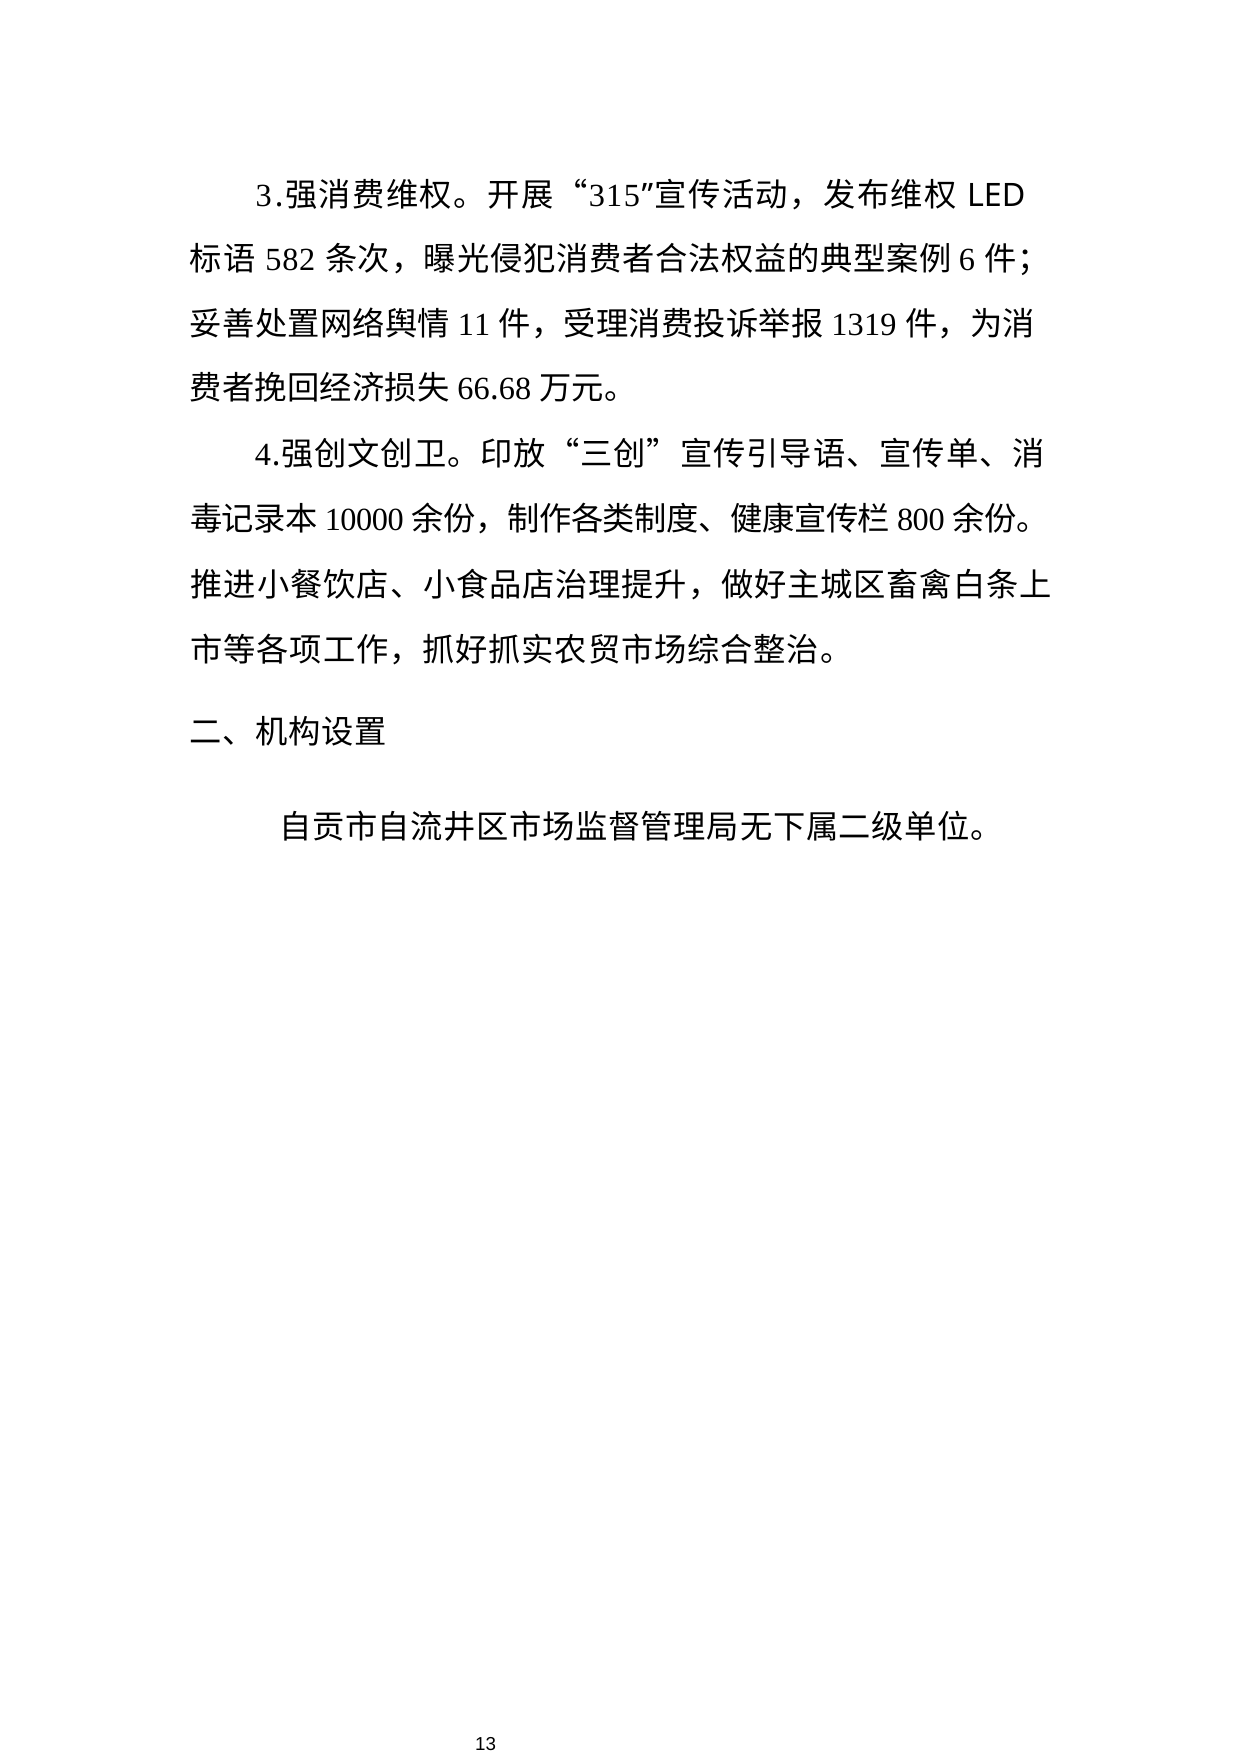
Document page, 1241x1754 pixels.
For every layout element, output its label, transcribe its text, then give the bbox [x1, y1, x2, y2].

text 3.强消费维权。开展“315”宣传活动，发布维权 LED 标语 582 条次，曝光侵犯消费者合法权益的典型案例6 件； 妥善处置网络舆情 11 件，受理消费投诉举报 1319 件，为消 费者挽回经济损失 66.68 万元。 [189, 168, 1053, 409]
text 自贡市自流井区市场监督管理局无下属二级单位。 [279, 803, 1064, 847]
text 4.强创文创卫。印放“三创”宣传引导语、宣传单、消 毒记录本 10000 余份，制作各类制度、健康宣传栏 800 余份。 推进小餐饮店、小食品店治理提升，做好主城区畜禽白条上 市等各项工作，抓好抓实农贸市场综合整治。 [190, 427, 1064, 671]
text 二、机构设置 [189, 711, 1064, 754]
